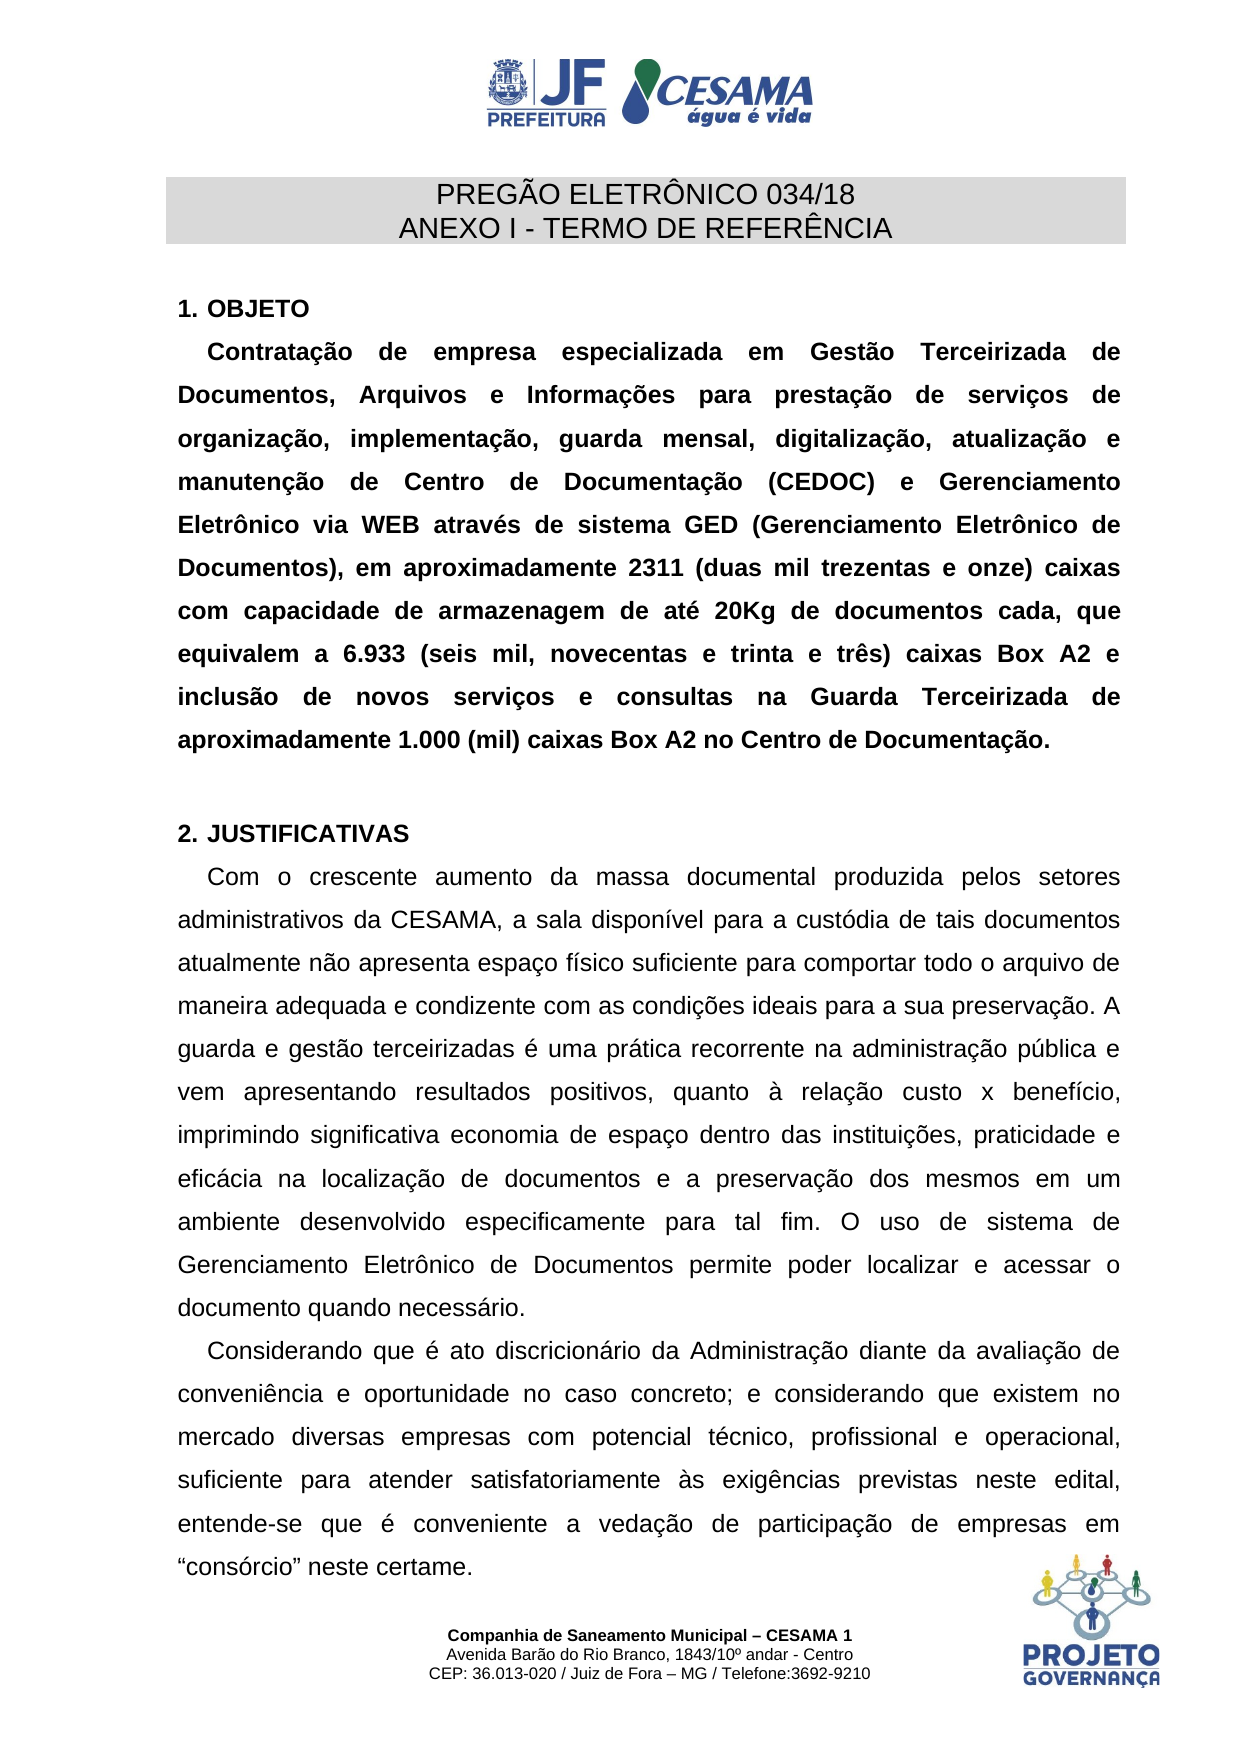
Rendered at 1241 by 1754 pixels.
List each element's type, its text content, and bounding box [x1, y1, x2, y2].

title OBJETO [177, 294, 1122, 323]
table_header PREGÃO ELETRÔNICO 034/18 ANEXO I - TERMO DE REFERÊNCIA [166, 177, 1126, 244]
picture [1023, 1554, 1160, 1688]
text Contratação de empresa especializada em Gestão Terceirizada de Documentos, Arquivos e Informações para prestação de serviços de organização, implementação, guarda mensal, digitalização, atualização e manutenção de Centro de Documentação (CEDOC) e Gerenciamento Eletrônico via WEB através de sistema GED (Gerenciamento Eletrônico de Documentos), em aproximadamente 2311 (duas mil trezentas e onze) caixas com capacidade de armazenagem de até 20Kg de documentos cada, que equivalem a 6.933 (seis mil, novecentas e trinta e três) caixas Box A2 e inclusão de novos serviços e consultas na Guarda Terceirizada de aproximadamente 1.000 (mil) caixas Box A2 no Centro de Documentação. [177, 337, 1122, 754]
picture [486, 59, 813, 127]
text Com o crescente aumento da massa documental produzida pelos setores administrativos da CESAMA, a sala disponível para a custódia de tais documentos atualmente não apresenta espaço físico suficiente para comportar todo o arquivo de maneira adequada e condizente com as condições ideais para a sua preservação. A guarda e gestão terceirizadas é uma prática recorrente na administração pública e vem apresentando resultados positivos, quanto à relação custo x benefício, imprimindo significativa economia de espaço dentro das instituições, praticidade e eficácia na localização de documentos e a preservação dos mesmos em um ambiente desenvolvido especificamente para tal fim. O uso de sistema de Gerenciamento Eletrônico de Documentos permite poder localizar e acessar o documento quando necessário. [177, 862, 1122, 1322]
list JUSTIFICATIVAS [177, 819, 1122, 847]
text Considerando que é ato discricionário da Administração diante da avaliação de conveniência e oportunidade no caso concreto; e considerando que existem no mercado diversas empresas com potencial técnico, profissional e operacional, suficiente para atender satisfatoriamente às exigências previstas neste edital, entende-se que é conveniente a vedação de participação de empresas em “consórcio” neste certame. [177, 1336, 1122, 1581]
